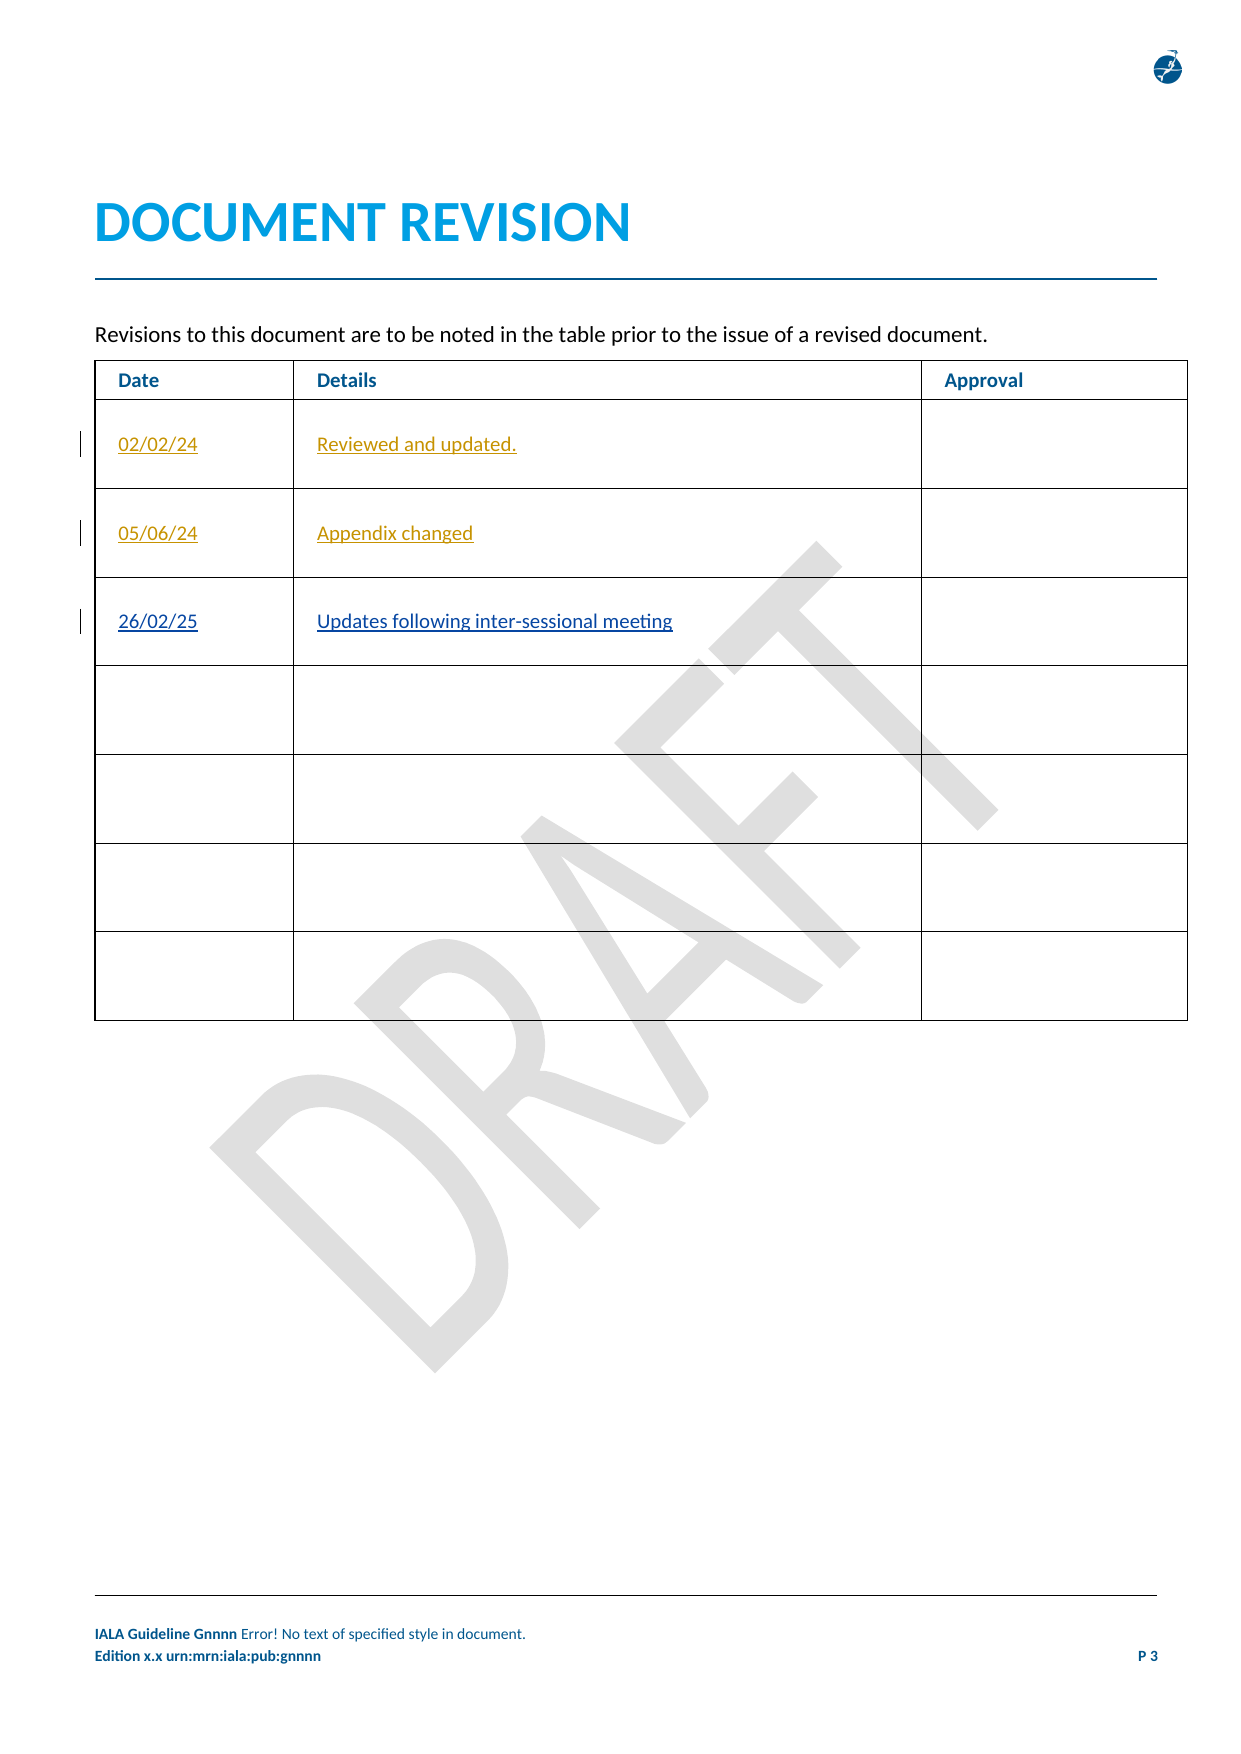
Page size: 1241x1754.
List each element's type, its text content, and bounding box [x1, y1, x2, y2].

table_cell [922, 932, 1187, 1020]
table_cell [922, 755, 1187, 843]
table_cell [294, 932, 921, 1020]
table_cell [96, 932, 293, 1020]
table_cell [922, 844, 1187, 931]
picture [1122, 0, 1241, 119]
table_cell [922, 400, 1187, 488]
table_cell [922, 666, 1187, 754]
table_cell [922, 489, 1187, 577]
table_cell [294, 755, 921, 843]
text Revisions to this document are to be noted in the table prior to the issue of a revised document. [94, 320, 1157, 348]
table_header Details [294, 361, 921, 399]
table_cell [96, 666, 293, 754]
table_cell [922, 578, 1187, 665]
table_cell [96, 489, 293, 577]
table_cell [294, 578, 921, 665]
table_cell [294, 489, 921, 577]
table_cell [96, 844, 293, 931]
table_cell [294, 666, 921, 754]
table_cell [96, 755, 293, 843]
table_cell [294, 400, 921, 488]
table_cell [294, 844, 921, 931]
table_cell [96, 578, 293, 665]
table_header Approval [922, 361, 1187, 399]
table_cell [96, 400, 293, 488]
table_header Date [96, 361, 293, 399]
